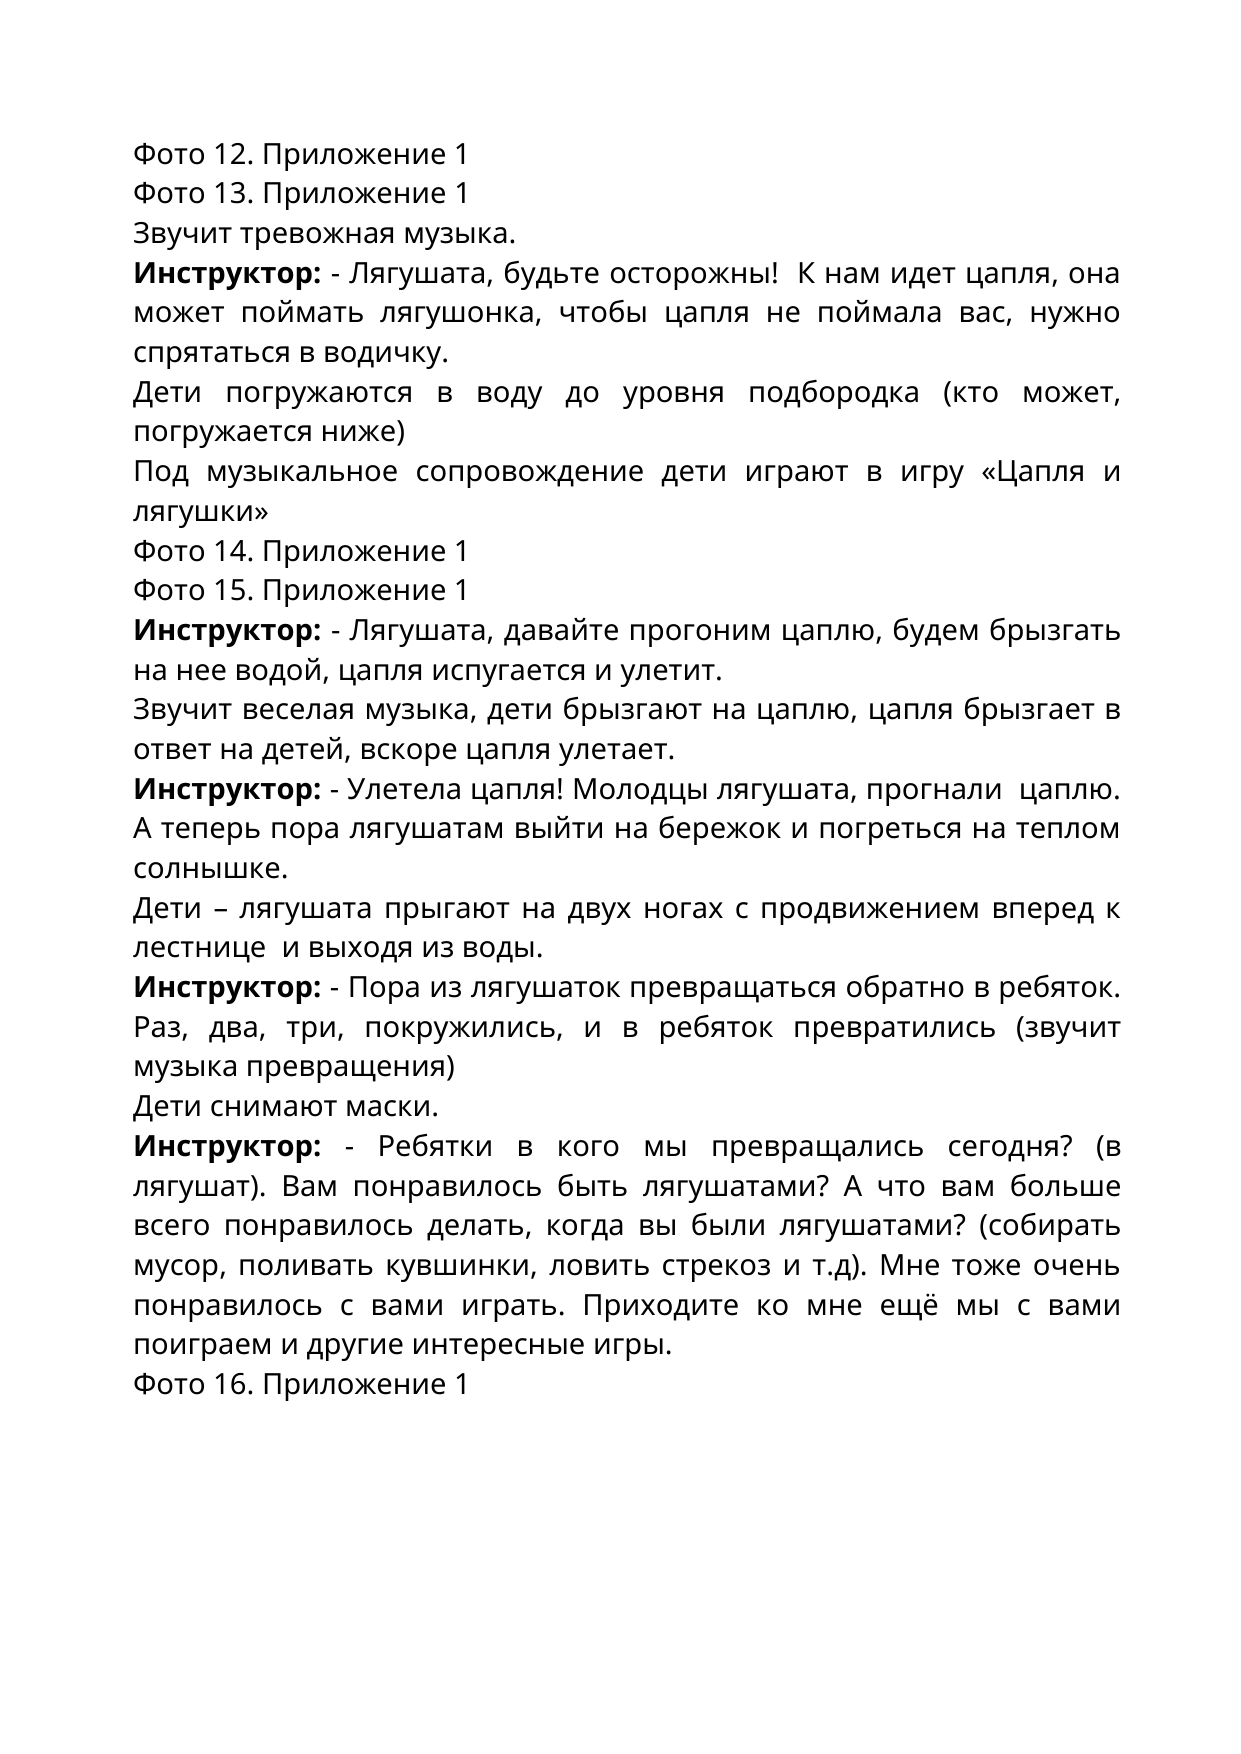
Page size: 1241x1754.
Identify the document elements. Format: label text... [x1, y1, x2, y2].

text Фото 13. Приложение 1 [133, 173, 1122, 212]
text Инструктор: - Пора из лягушаток превращаться обратно в ребяток. Раз, два, три, покружились, и в ребяток превратились (звучит музыка превращения) [133, 966, 1122, 1085]
text Инструктор: - Улетела цапля! Молодцы лягушата, прогнали цаплю. А теперь пора лягушатам выйти на бережок и погреться на теплом солнышке. [133, 768, 1122, 887]
text Фото 16. Приложение 1 [133, 1363, 1122, 1403]
text Фото 14. Приложение 1 [133, 530, 1122, 569]
text Под музыкальное сопровождение дети играют в игру «Цапля и лягушки» [133, 450, 1122, 530]
text Инструктор: - Лягушата, давайте прогоним цаплю, будем брызгать на нее водой, цапля испугается и улетит. [133, 609, 1122, 688]
text Инструктор: - Лягушата, будьте осторожны! К нам идет цапля, она может поймать лягушонка, чтобы цапля не поймала вас, нужно спрятаться в водичку. [133, 252, 1122, 371]
text Звучит веселая музыка, дети брызгают на цаплю, цапля брызгает в ответ на детей, вскоре цапля улетает. [133, 688, 1122, 768]
text Фото 15. Приложение 1 [133, 569, 1122, 609]
text Дети – лягушата прыгают на двух ногах с продвижением вперед к лестнице и выходя из воды. [133, 887, 1122, 966]
text Инструктор: - Ребятки в кого мы превращались сегодня? (в лягушат). Вам понравилось быть лягушатами? А что вам больше всего понравилось делать, когда вы были лягушатами? (собирать мусор, поливать кувшинки, ловить стрекоз и т.д). Мне тоже очень понравилось с вами играть. Приходите ко мне ещё мы с вами поиграем и другие интересные игры. [133, 1125, 1122, 1363]
text Дети погружаются в воду до уровня подбородка (кто может, погружается ниже) [133, 371, 1122, 450]
text Дети снимают маски. [133, 1085, 1122, 1125]
text Звучит тревожная музыка. [133, 212, 1122, 252]
text Фото 12. Приложение 1 [133, 133, 1122, 173]
